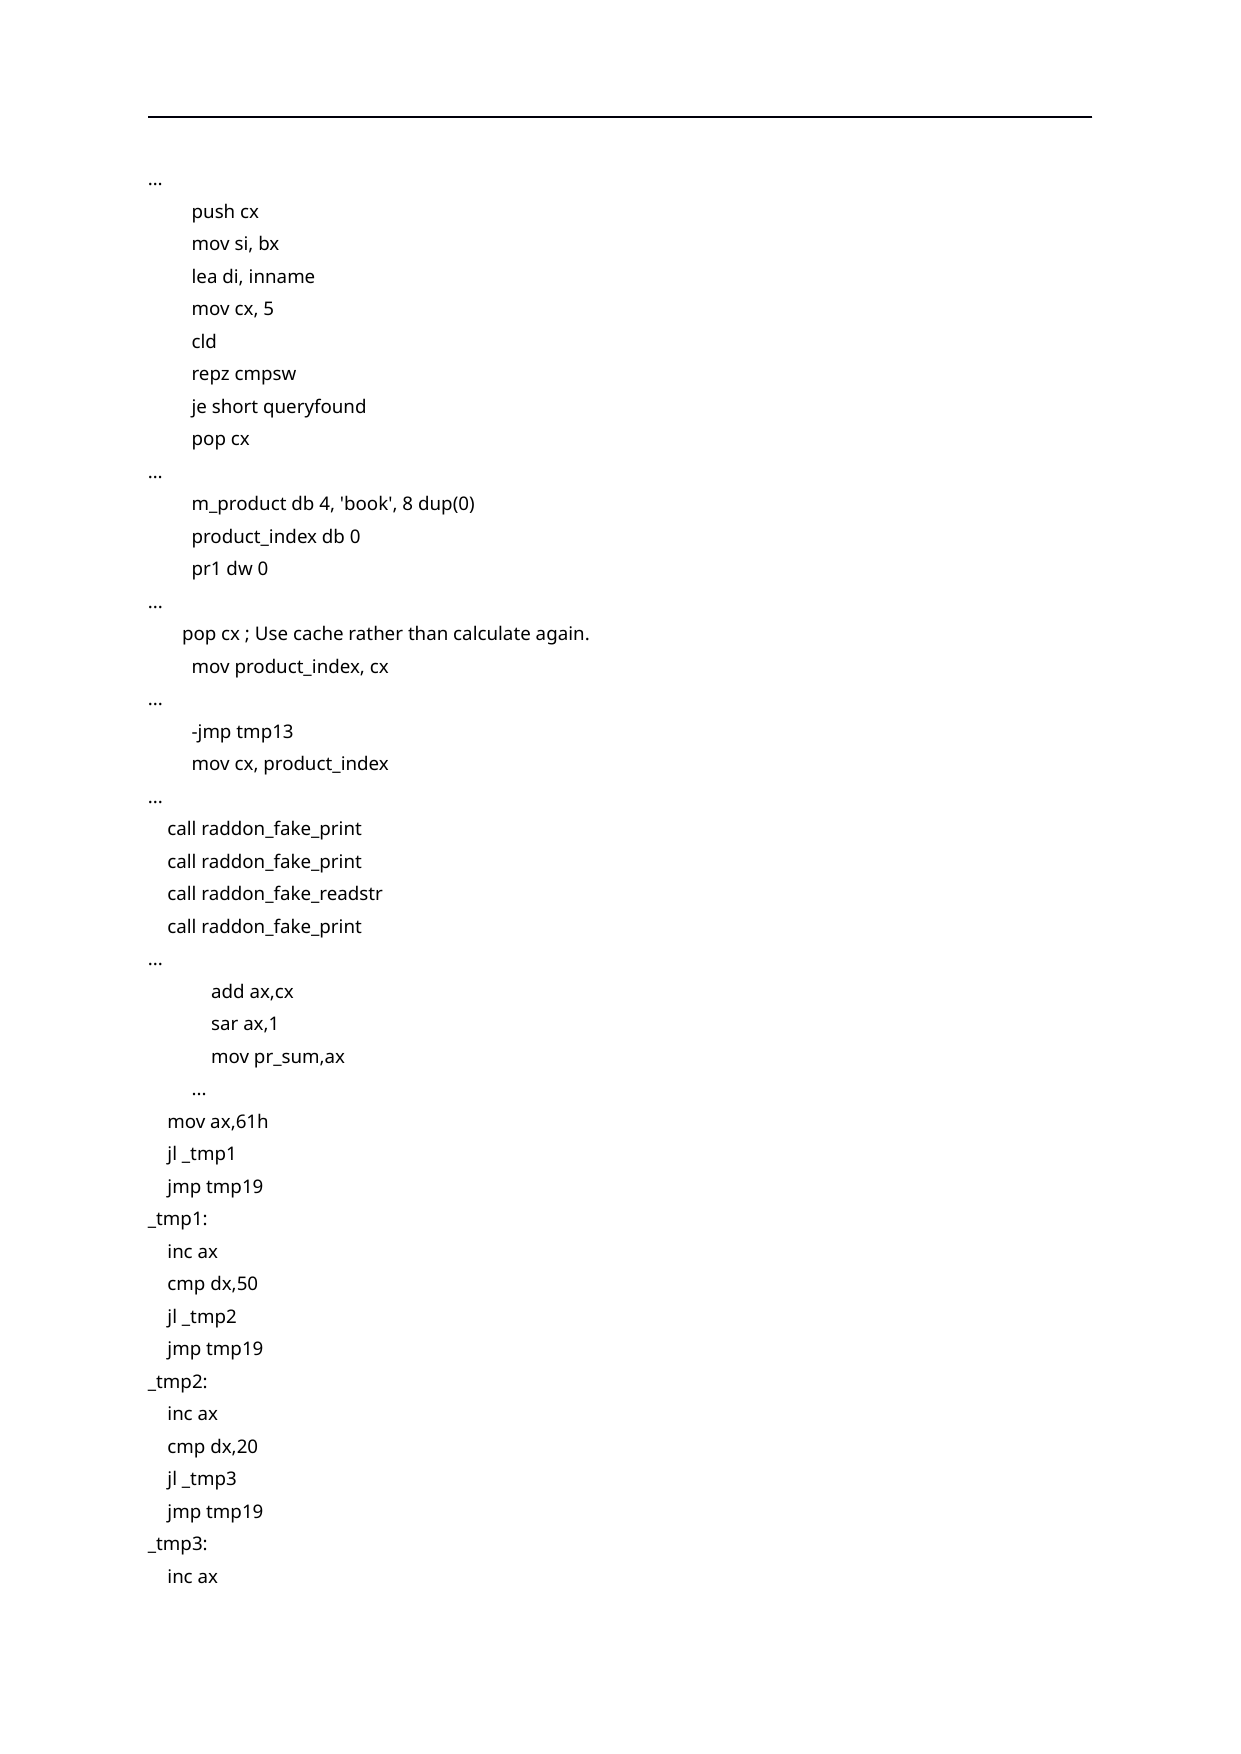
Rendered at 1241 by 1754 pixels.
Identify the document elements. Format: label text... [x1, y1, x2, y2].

text jmp tmp19 [148, 1332, 1092, 1364]
text call raddon_fake_print [148, 812, 1092, 844]
text … [148, 162, 1092, 194]
text jl _tmp3 [148, 1462, 1092, 1494]
text inc ax [148, 1234, 1092, 1267]
text jmp tmp19 [148, 1169, 1092, 1202]
text jl _tmp1 [148, 1137, 1092, 1169]
text inc ax [148, 1559, 1092, 1592]
text call raddon_fake_print [148, 844, 1092, 877]
text push cx [148, 194, 1092, 227]
text -jmp tmp13 [148, 714, 1092, 747]
text ... [148, 779, 1092, 812]
text jmp tmp19 [148, 1494, 1092, 1527]
text mov cx, 5 [148, 292, 1092, 324]
text mov cx, product_index [148, 747, 1092, 779]
text repz cmpsw [148, 357, 1092, 389]
text lea di, inname [148, 259, 1092, 292]
text mov ax,61h [148, 1104, 1092, 1137]
text _tmp3: [148, 1527, 1092, 1559]
text inc ax [148, 1397, 1092, 1429]
text ... [148, 682, 1092, 714]
text product_index db 0 [148, 519, 1092, 552]
text cmp dx,50 [148, 1267, 1092, 1299]
text add ax,cx [148, 974, 1092, 1007]
text jl _tmp2 [148, 1299, 1092, 1332]
text call raddon_fake_print [148, 909, 1092, 942]
text je short queryfound [148, 389, 1092, 422]
text sar ax,1 [148, 1007, 1092, 1039]
text _tmp2: [148, 1364, 1092, 1397]
text pr1 dw 0 [148, 552, 1092, 584]
text mov si, bx [148, 227, 1092, 259]
text mov product_index, cx [148, 649, 1092, 682]
text mov pr_sum,ax [148, 1039, 1092, 1072]
text ... [148, 1072, 1092, 1104]
text _tmp1: [148, 1202, 1092, 1234]
text cmp dx,20 [148, 1429, 1092, 1462]
text cld [148, 324, 1092, 357]
text … [148, 454, 1092, 487]
text call raddon_fake_readstr [148, 877, 1092, 909]
text pop cx [148, 422, 1092, 454]
text pop cx ; Use cache rather than calculate again. [148, 617, 1092, 649]
text ... [148, 942, 1092, 974]
text m_product db 4, 'book', 8 dup(0) [148, 487, 1092, 519]
text ... [148, 584, 1092, 617]
